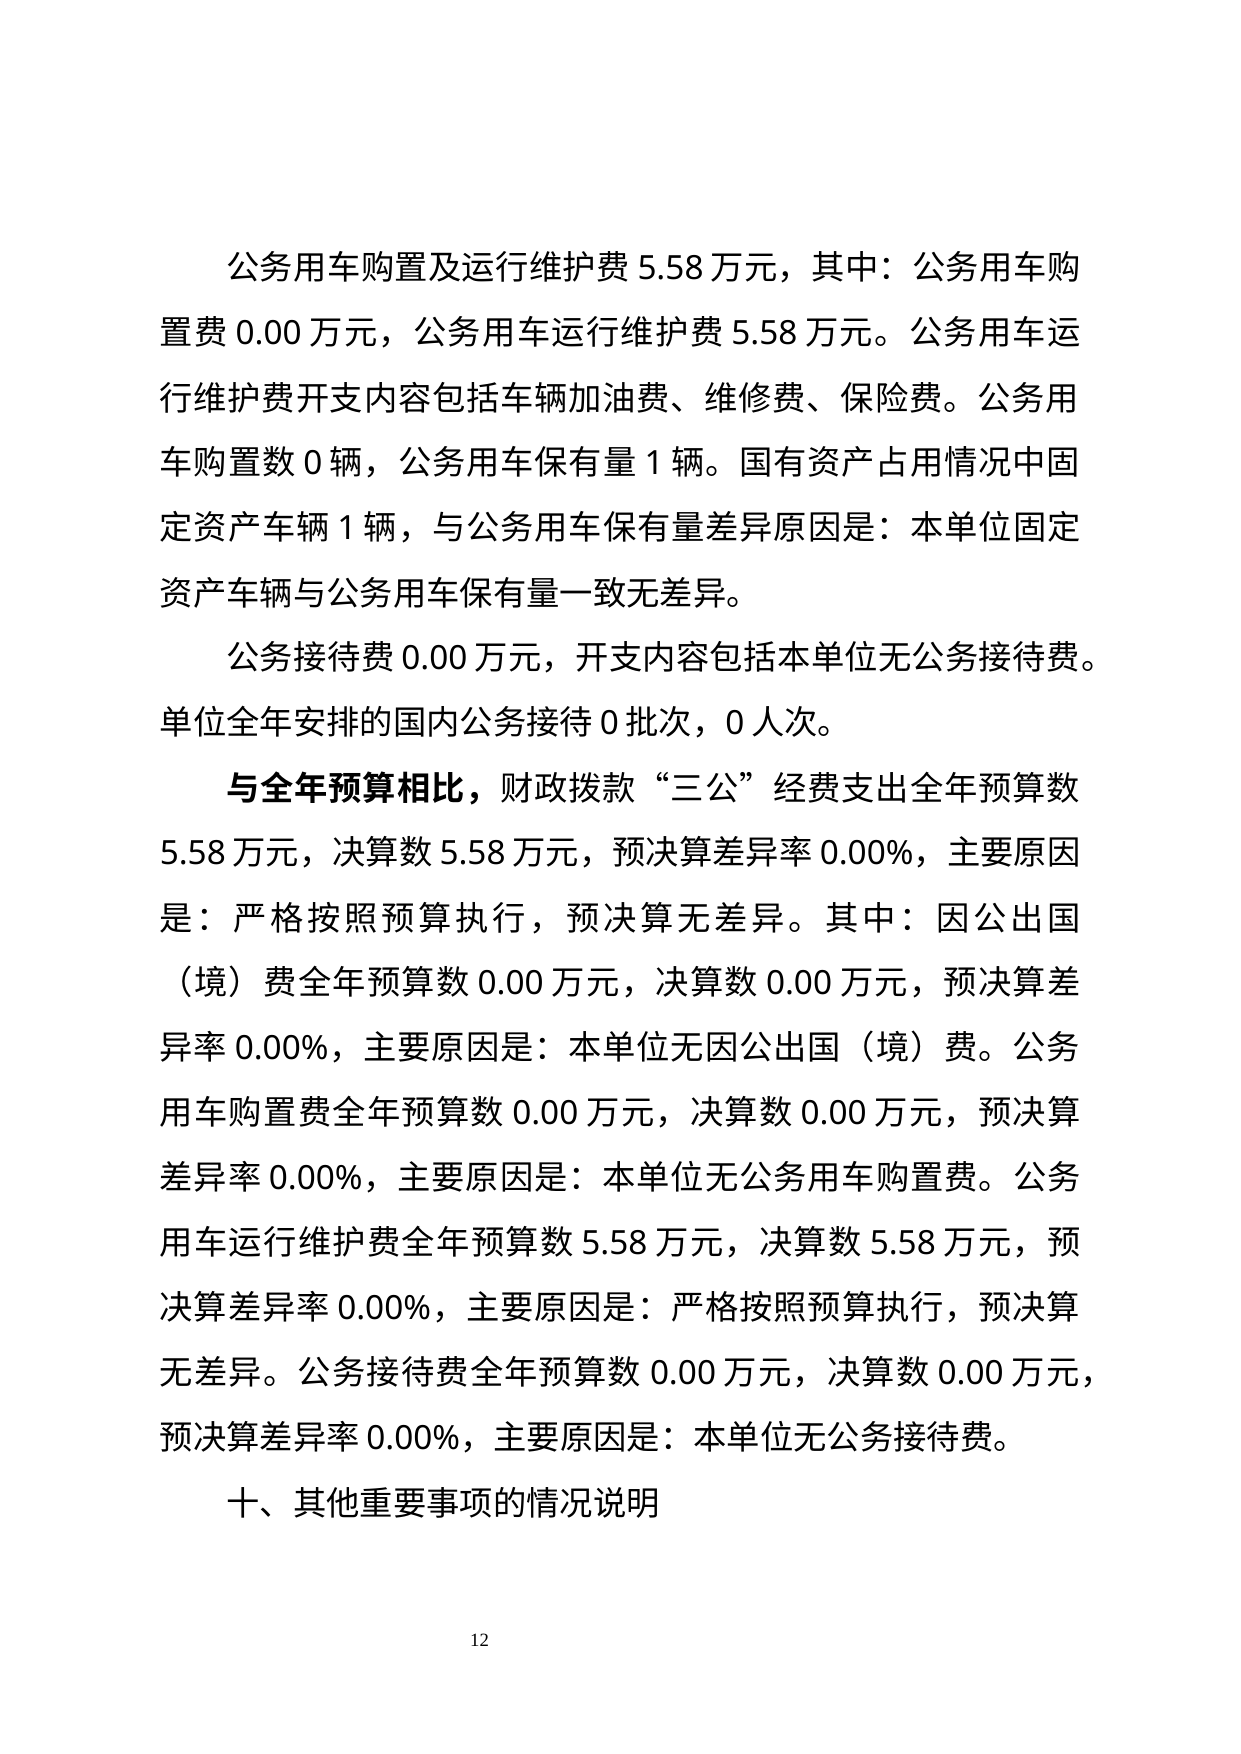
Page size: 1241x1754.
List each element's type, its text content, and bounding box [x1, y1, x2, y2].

text 十、其他重要事项的情况说明 [159, 1468, 1081, 1533]
text 公务用车购置及运行维护费5.58万元，其中：公务用车购置费0.00万元，公务用车运行维护费5.58万元。公务用车运行维护费开支内容包括车辆加油费、维修费、保险费。公务用车购置数0辆，公务用车保有量1辆。国有资产占用情况中固定资产车辆1辆，与公务用车保有量差异原因是：本单位固定资产车辆与公务用车保有量一致无差异。 [159, 233, 1081, 623]
text 与全年预算相比，财政拨款“三公”经费支出全年预算数5.58万元，决算数5.58万元，预决算差异率0.00%，主要原因是：严格按照预算执行，预决算无差异。其中：因公出国（境）费全年预算数0.00万元，决算数0.00万元，预决算差异率0.00%，主要原因是：本单位无因公出国（境）费。公务用车购置费全年预算数0.00万元，决算数0.00万元，预决算差异率0.00%，主要原因是：本单位无公务用车购置费。公务用车运行维护费全年预算数5.58万元，决算数5.58万元，预决算差异率0.00%，主要原因是：严格按照预算执行，预决算无差异。公务接待费全年预算数0.00万元，决算数0.00万元，预决算差异率0.00%，主要原因是：本单位无公务接待费。 [159, 753, 1081, 1468]
text 公务接待费0.00万元，开支内容包括本单位无公务接待费。单位全年安排的国内公务接待0批次，0人次。 [159, 623, 1081, 753]
